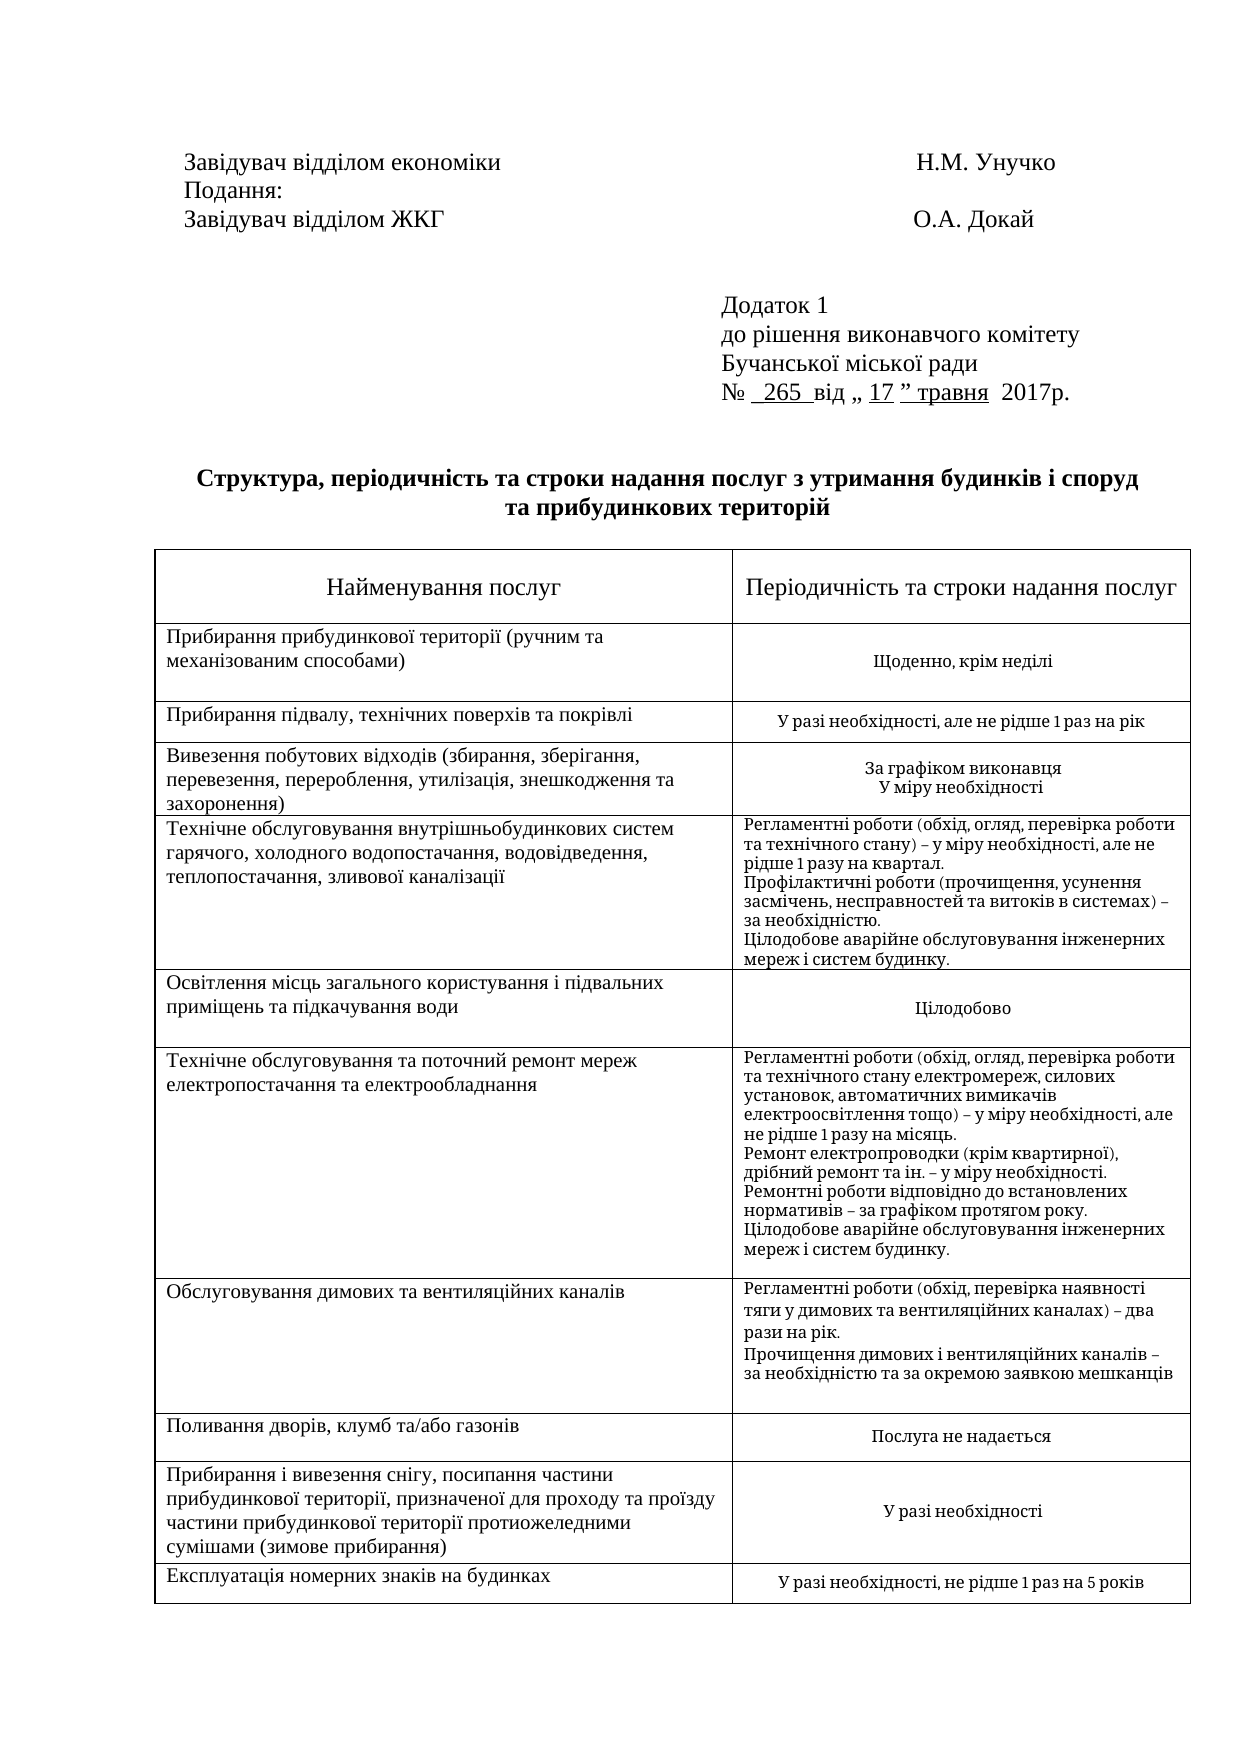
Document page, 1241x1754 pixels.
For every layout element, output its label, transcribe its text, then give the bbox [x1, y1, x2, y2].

table_cell Технічне обслуговування та поточний ремонт мереж електропостачання та електрообладнання [156, 1048, 732, 1278]
table_cell Поливання дворів, клумб та/або газонів [156, 1414, 732, 1461]
table_cell Регламентні роботи (обхід, перевірка наявності тяги у димових та вентиляційних каналах) – два рази на рік. Прочищення димових і вентиляційних каналів – за необхідністю та за окремою заявкою мешканців [733, 1279, 1190, 1412]
text Подання: [183, 176, 1152, 204]
table_cell У разі необхідності, не рідше 1 раз на 5 років [733, 1564, 1190, 1603]
table_cell Прибирання підвалу, технічних поверхів та покрівлі [156, 702, 732, 742]
text № _265 від „ 17 ” травня 2017р. [224, 377, 1105, 406]
table_cell Прибирання прибудинкової території (ручним та механізованим способами) [156, 624, 732, 701]
table_cell У разі необхідності [733, 1462, 1190, 1562]
table_header Періодичність та строки надання послуг [733, 550, 1190, 623]
text Бучанської міської ради [224, 348, 1105, 377]
text Завідувач відділом економіки Н.М. Унучко [177, 147, 1152, 176]
table_cell Експлуатація номерних знаків на будинках [156, 1564, 732, 1603]
table_cell Щоденно, крім неділі [733, 624, 1190, 701]
table_cell Технічне обслуговування внутрішньобудинкових систем гарячого, холодного водопостачання, водовідведення, теплопостачання, зливової каналізації [156, 816, 732, 969]
table_cell За графіком виконавця У міру необхідності [733, 743, 1190, 815]
text Завідувач відділом ЖКГ О.А. Докай [183, 204, 1152, 233]
text до рішення виконавчого комітету [224, 319, 1105, 348]
text Структура, періодичність та строки надання послуг з утримання будинків і споруд та прибудинкових територій [183, 463, 1152, 521]
table_cell Освітлення місць загального користування і підвальних приміщень та підкачування води [156, 970, 732, 1047]
table_cell Прибирання і вивезення снігу, посипання частини прибудинкової території, призначеної для проходу та проїзду частини прибудинкової території протиожеледними сумішами (зимове прибирання) [156, 1462, 732, 1562]
table_cell Послуга не надається [733, 1414, 1190, 1461]
table_cell Вивезення побутових відходів (збирання, зберігання, перевезення, перероблення, утилізація, знешкодження та захоронення) [156, 743, 732, 815]
table_cell У разі необхідності, але не рідше 1 раз на рік [733, 702, 1190, 742]
table_cell Регламентні роботи (обхід, огляд, перевірка роботи та технічного стану) – у міру необхідності, але не рідше 1 разу на квартал. Профілактичні роботи (прочищення, усунення засмічень, несправностей та витоків в системах) – за необхідністю. Цілодобове аварійне обслуговування інженерних мереж і систем будинку. [733, 816, 1190, 969]
table_cell Цілодобово [733, 970, 1190, 1047]
table_cell Обслуговування димових та вентиляційних каналів [156, 1279, 732, 1412]
table_cell Регламентні роботи (обхід, огляд, перевірка роботи та технічного стану електромереж, силових установок, автоматичних вимикачів електроосвітлення тощо) – у міру необхідності, але не рідше 1 разу на місяць. Ремонт електропроводки (крім квартирної), дрібний ремонт та ін. – у міру необхідності. Ремонтні роботи відповідно до встановлених нормативів – за графіком протягом року. Цілодобове аварійне обслуговування інженерних мереж і систем будинку. [733, 1048, 1190, 1278]
text Додаток 1 [224, 291, 1105, 319]
table_header Найменування послуг [156, 550, 732, 623]
